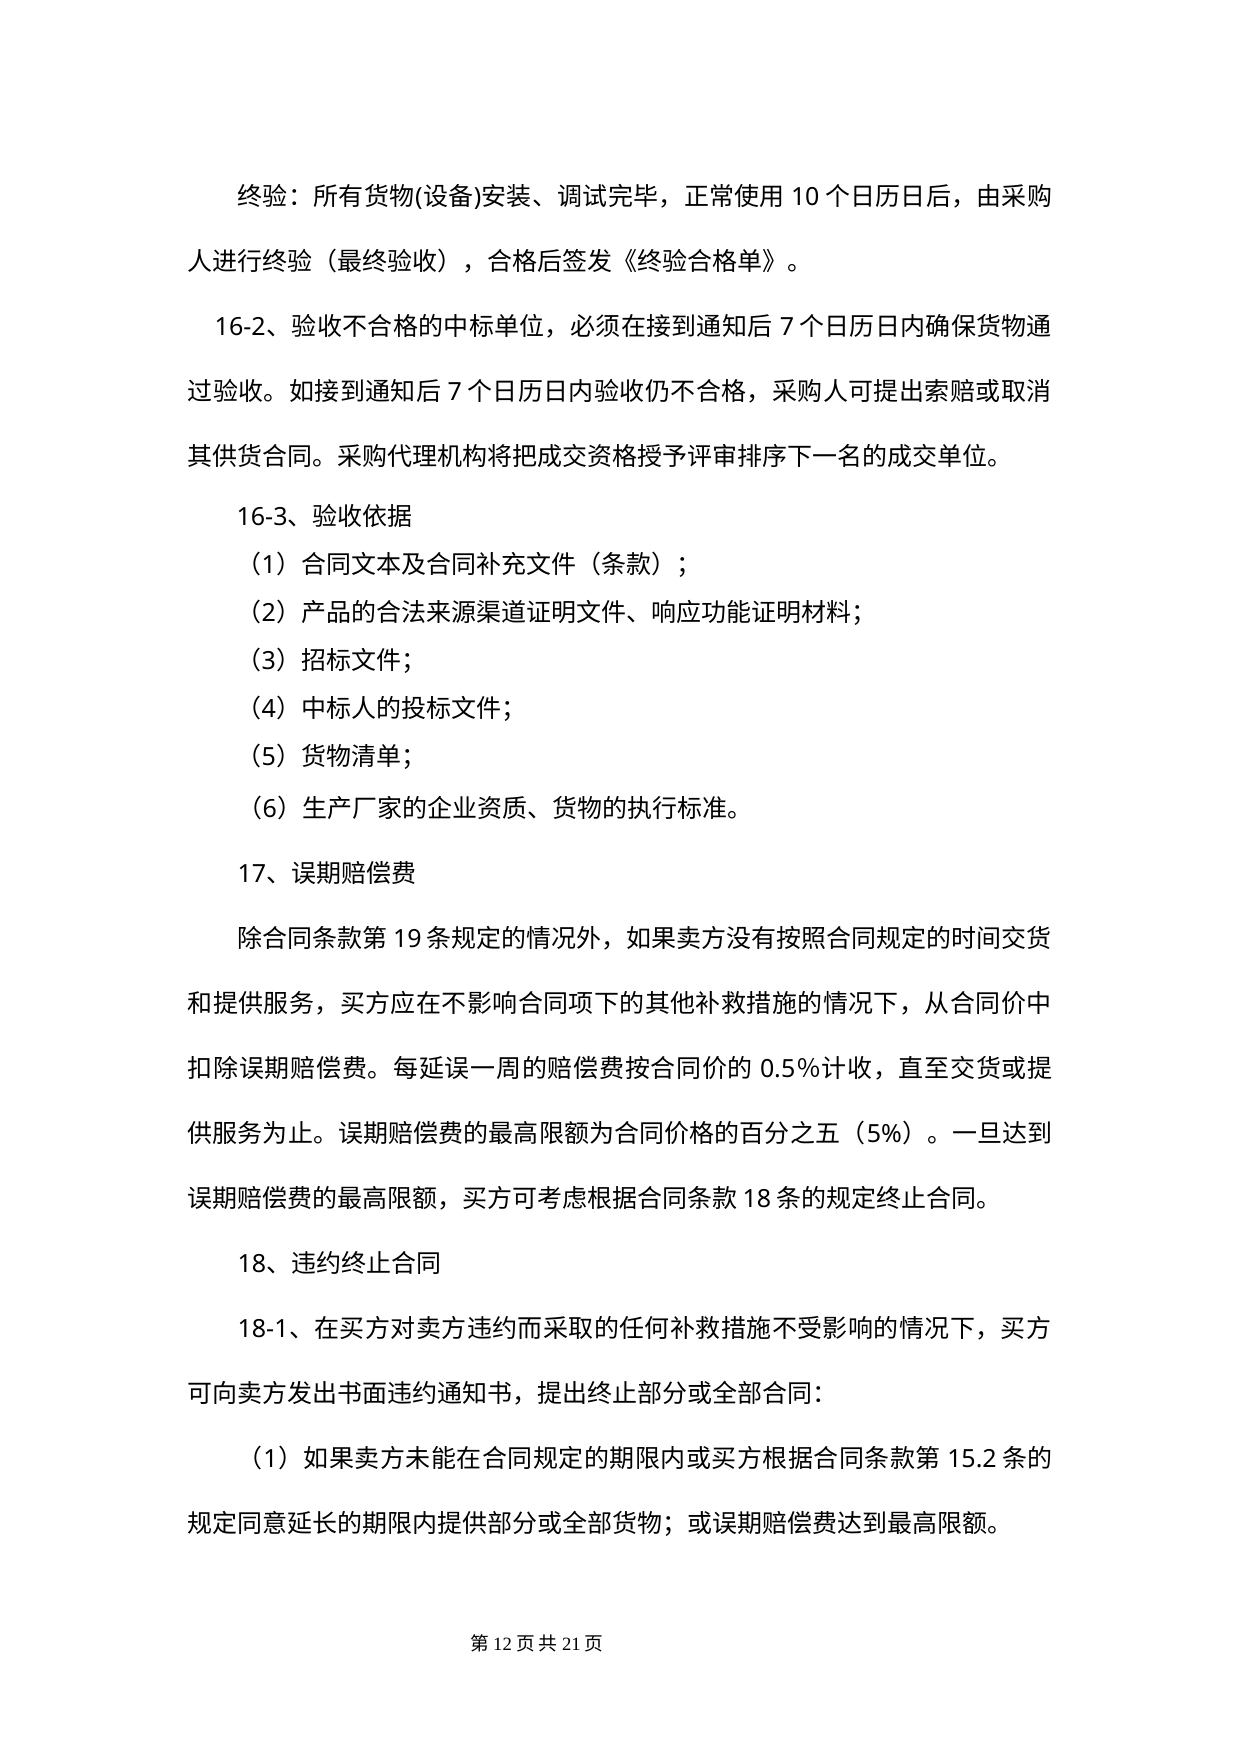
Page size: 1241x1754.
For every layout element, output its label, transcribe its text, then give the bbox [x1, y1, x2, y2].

text （1）如果卖方未能在合同规定的期限内或买方根据合同条款第15.2条的规定同意延长的期限内提供部分或全部货物；或误期赔偿费达到最高限额。 [187, 1424, 1053, 1554]
text （3）招标文件； [187, 631, 1053, 679]
text （4）中标人的投标文件； [187, 679, 1053, 727]
text （1）合同文本及合同补充文件（条款）； [187, 535, 1053, 583]
text （6）生产厂家的企业资质、货物的执行标准。 [187, 774, 1053, 839]
text 16-3、验收依据 [187, 487, 1053, 535]
text 18-1、在买方对卖方违约而采取的任何补救措施不受影响的情况下，买方可向卖方发出书面违约通知书，提出终止部分或全部合同： [187, 1294, 1053, 1424]
text 除合同条款第19条规定的情况外，如果卖方没有按照合同规定的时间交货和提供服务，买方应在不影响合同项下的其他补救措施的情况下，从合同价中扣除误期赔偿费。每延误一周的赔偿费按合同价的0.5％计收，直至交货或提供服务为止。误期赔偿费的最高限额为合同价格的百分之五（5%）。一旦达到误期赔偿费的最高限额，买方可考虑根据合同条款18条的规定终止合同。 [187, 904, 1053, 1229]
text 18、违约终止合同 [187, 1229, 1053, 1294]
text 终验：所有货物(设备)安装、调试完毕，正常使用10个日历日后，由采购人进行终验（最终验收），合格后签发《终验合格单》。 16-2、验收不合格的中标单位，必须在接到通知后7个日历日内确保货物通过验收。如接到通知后7个日历日内验收仍不合格，采购人可提出索赔或取消其供货合同。采购代理机构将把成交资格授予评审排序下一名的成交单位。 [187, 162, 1053, 487]
text （2）产品的合法来源渠道证明文件、响应功能证明材料； [187, 583, 1053, 631]
text 17、误期赔偿费 [187, 839, 1053, 904]
text （5）货物清单； [187, 727, 1053, 774]
